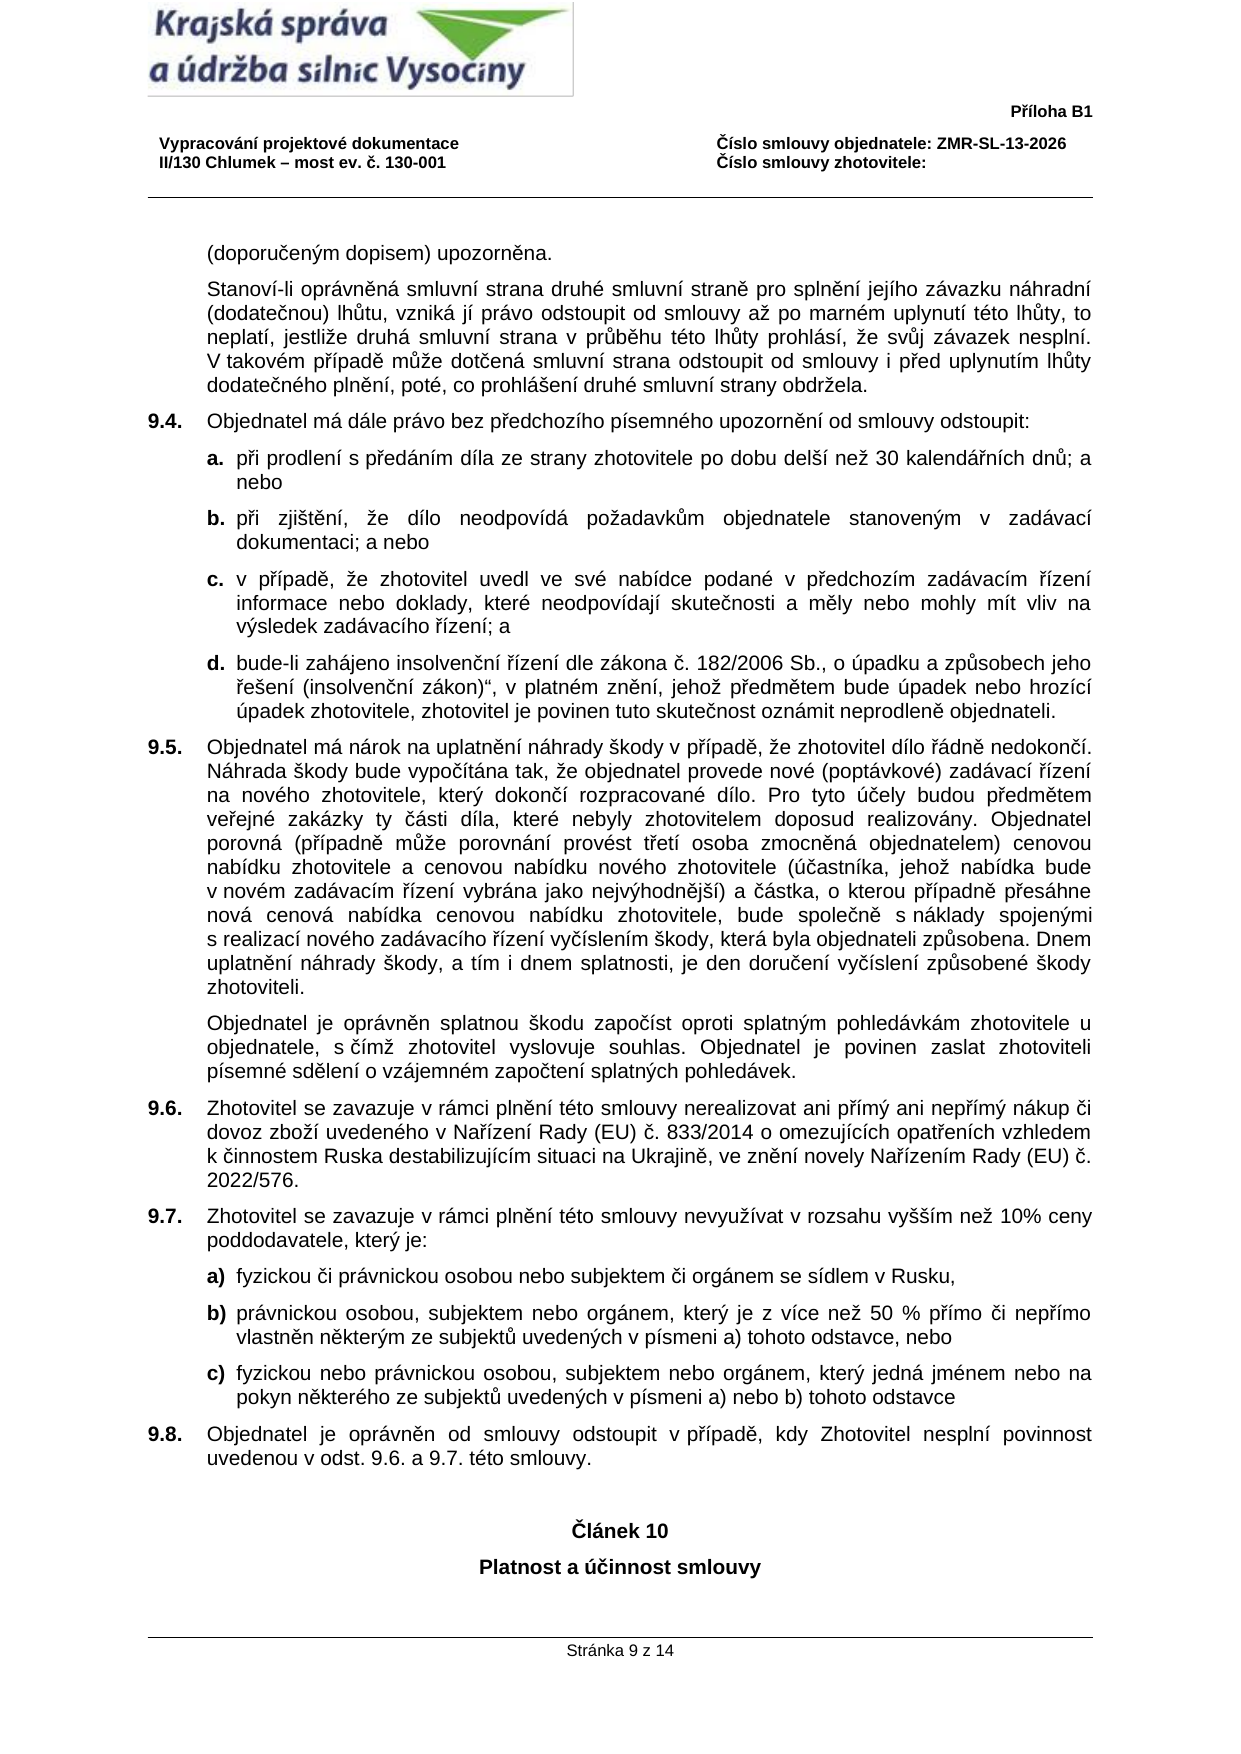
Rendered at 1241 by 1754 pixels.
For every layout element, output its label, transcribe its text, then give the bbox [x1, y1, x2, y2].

list Zhotovitel se zavazuje v rámci plnění této smlouvy nevyužívat v rozsahu vyšším než 10% ceny poddodavatele, který je: [148, 1204, 1093, 1252]
list Objednatel je oprávněn od smlouvy odstoupit v případě, kdy Zhotovitel nesplní povinnost uvedenou v odst. 9.6. a 9.7. této smlouvy. [148, 1422, 1093, 1469]
list Objednatel má dále právo bez předchozího písemného upozornění od smlouvy odstoupit: [148, 409, 1093, 433]
list při zjištění, že dílo neodpovídá požadavkům objednatele stanoveným v zadávací dokumentaci; a nebo [207, 506, 1093, 554]
text Objednatel je oprávněn splatnou škodu započíst oproti splatným pohledávkám zhotovitele u objednatele, s čímž zhotovitel vyslovuje souhlas. Objednatel je povinen zaslat zhotoviteli písemné sdělení o vzájemném započtení splatných pohledávek. [207, 1011, 1093, 1083]
list fyzickou či právnickou osobou nebo subjektem či orgánem se sídlem v Rusku, [207, 1264, 1093, 1288]
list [148, 240, 1093, 264]
list v případě, že zhotovitel uvedl ve své nabídce podané v předchozím zadávacím řízení informace nebo doklady, které neodpovídají skutečnosti a měly nebo mohly mít vliv na výsledek zadávacího řízení; a [207, 566, 1093, 638]
text Článek 10 [148, 1518, 1093, 1542]
text Stanoví-li oprávněná smluvní strana druhé smluvní straně pro splnění jejího závazku náhradní (dodatečnou) lhůtu, vzniká jí právo odstoupit od smlouvy až po marném uplynutí této lhůty, to neplatí, jestliže druhá smluvní strana v průběhu této lhůty prohlásí, že svůj závazek nesplní. V takovém případě může dotčená smluvní strana odstoupit od smlouvy i před uplynutím lhůty dodatečného plnění, poté, co prohlášení druhé smluvní strany obdržela. [207, 277, 1093, 397]
list právnickou osobou, subjektem nebo orgánem, který je z více než 50 % přímo či nepřímo vlastněn některým ze subjektů uvedených v písmeni a) tohoto odstavce, nebo [207, 1301, 1093, 1349]
subtitle Platnost a účinnost smlouvy [148, 1555, 1093, 1579]
list bude-li zahájeno insolvenční řízení dle zákona č. 182/2006 Sb., o úpadku a způsobech jeho řešení (insolvenční zákon)“, v platném znění, jehož předmětem bude úpadek nebo hrozící úpadek zhotovitele, zhotovitel je povinen tuto skutečnost oznámit neprodleně objednateli. [207, 651, 1093, 723]
picture [147, 2, 574, 98]
list fyzickou nebo právnickou osobou, subjektem nebo orgánem, který jedná jménem nebo na pokyn některého ze subjektů uvedených v písmeni a) nebo b) tohoto odstavce [207, 1361, 1093, 1409]
list při prodlení s předáním díla ze strany zhotovitele po dobu delší než 30 kalendářních dnů; a nebo [207, 446, 1093, 493]
list Objednatel má nárok na uplatnění náhrady škody v případě, že zhotovitel dílo řádně nedokončí. Náhrada škody bude vypočítána tak, že objednatel provede nové (poptávkové) zadávací řízení na nového zhotovitele, který dokončí rozpracované dílo. Pro tyto účely budou předmětem veřejné zakázky ty části díla, které nebyly zhotovitelem doposud realizovány. Objednatel porovná (případně může porovnání provést třetí osoba zmocněná objednatelem) cenovou nabídku zhotovitele a cenovou nabídku nového zhotovitele (účastníka, jehož nabídka bude v novém zadávacím řízení vybrána jako nejvýhodnější) a částka, o kterou případně přesáhne nová cenová nabídka cenovou nabídku zhotovitele, bude společně s náklady spojenými s realizací nového zadávacího řízení vyčíslením škody, která byla objednateli způsobena. Dnem uplatnění náhrady škody, a tím i dnem splatnosti, je den doručení vyčíslení způsobené škody zhotoviteli. [148, 735, 1093, 999]
list Zhotovitel se zavazuje v rámci plnění této smlouvy nerealizovat ani přímý ani nepřímý nákup či dovoz zboží uvedeného v Nařízení Rady (EU) č. 833/2014 o omezujících opatřeních vzhledem k činnostem Ruska destabilizujícím situaci na Ukrajině, ve znění novely Nařízením Rady (EU) č. 2022/576. [148, 1096, 1093, 1191]
